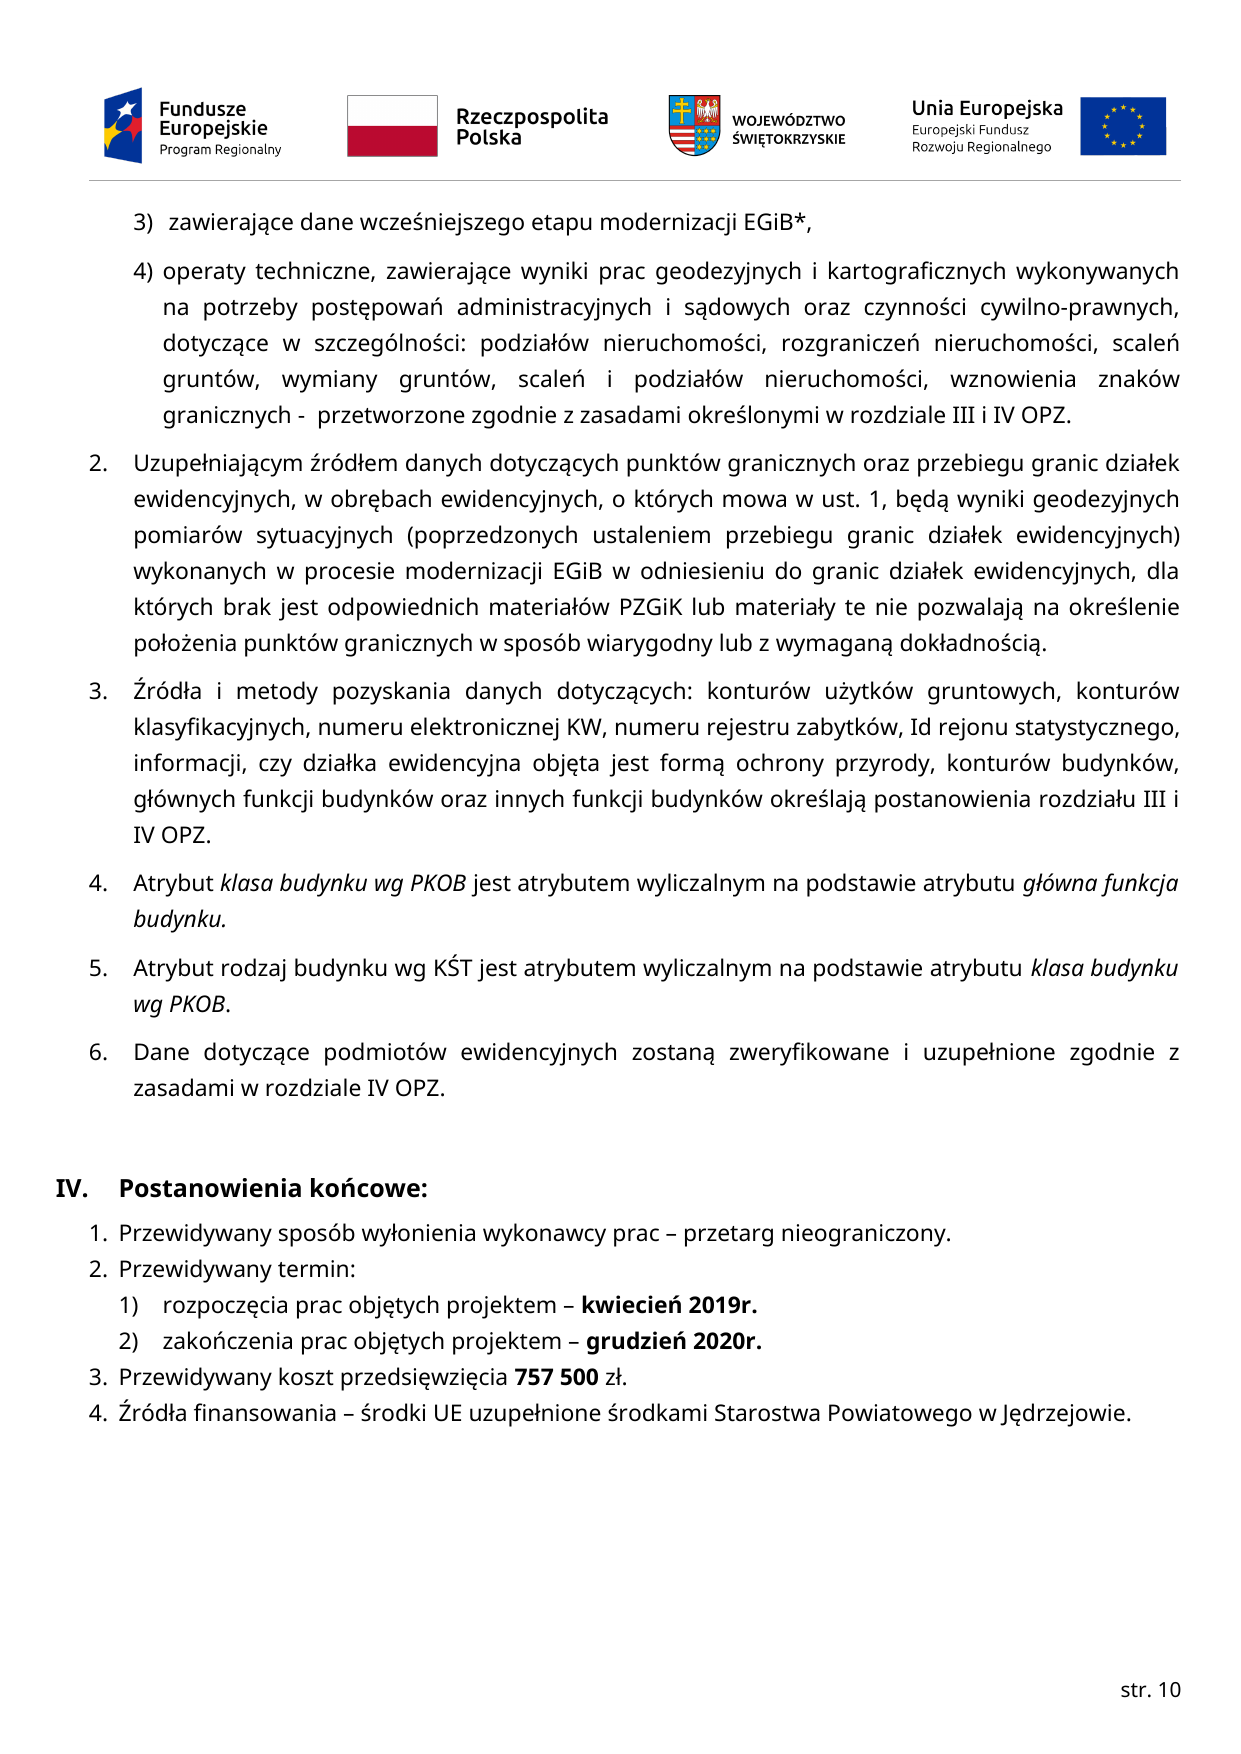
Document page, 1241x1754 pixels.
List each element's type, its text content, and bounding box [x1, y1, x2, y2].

list Uzupełniającym źródłem danych dotyczących punktów granicznych oraz przebiegu granic działek ewidencyjnych, w obrębach ewidencyjnych, o których mowa w ust. 1, będą wyniki geodezyjnych pomiarów sytuacyjnych (poprzedzonych ustaleniem przebiegu granic działek ewidencyjnych) wykonanych w procesie modernizacji EGiB w odniesieniu do granic działek ewidencyjnych, dla których brak jest odpowiednich materiałów PZGiK lub materiały te nie pozwalają na określenie położenia punktów granicznych w sposób wiarygodny lub z wymaganą dokładnością. [89, 447, 1181, 658]
list rozpoczęcia prac objętych projektem – kwiecień 2019r. [118, 1289, 1181, 1320]
list Dane dotyczące podmiotów ewidencyjnych zostaną zweryfikowane i uzupełnione zgodnie z zasadami w rozdziale IV OPZ. [89, 1036, 1181, 1103]
picture [88, 73, 1182, 179]
list zakończenia prac objętych projektem – grudzień 2020r. [118, 1325, 1181, 1356]
list Źródła i metody pozyskania danych dotyczących: konturów użytków gruntowych, konturów klasyfikacyjnych, numeru elektronicznej KW, numeru rejestru zabytków, Id rejonu statystycznego, informacji, czy działka ewidencyjna objęta jest formą ochrony przyrody, konturów budynków, głównych funkcji budynków oraz innych funkcji budynków określają postanowienia rozdziału III i IV OPZ. [89, 675, 1181, 850]
list Atrybut klasa budynku wg PKOB jest atrybutem wyliczalnym na podstawie atrybutu główna funkcja budynku. [89, 867, 1181, 934]
list Źródła finansowania – środki UE uzupełnione środkami Starostwa Powiatowego w Jędrzejowie. [89, 1397, 1181, 1428]
list Atrybut rodzaj budynku wg KŚT jest atrybutem wyliczalnym na podstawie atrybutu klasa budynku wg PKOB. [89, 952, 1181, 1019]
list zawierające dane wcześniejszego etapu modernizacji EGiB*, [133, 206, 1181, 238]
list operaty techniczne, zawierające wyniki prac geodezyjnych i kartograficznych wykonywanych na potrzeby postępowań administracyjnych i sądowych oraz czynności cywilno-prawnych, dotyczące w szczególności: podziałów nieruchomości, rozgraniczeń nieruchomości, scaleń gruntów, wymiany gruntów, scaleń i podziałów nieruchomości, wznowienia znaków granicznych - przetworzone zgodnie z zasadami określonymi w rozdziale III i IV OPZ. [133, 255, 1181, 430]
list Przewidywany sposób wyłonienia wykonawcy prac – przetarg nieograniczony. [89, 1217, 1181, 1248]
list Postanowienia końcowe: [89, 1170, 1181, 1204]
list Przewidywany koszt przedsięwzięcia 757 500 zł. [89, 1361, 1181, 1392]
list Przewidywany termin: [89, 1253, 1181, 1284]
